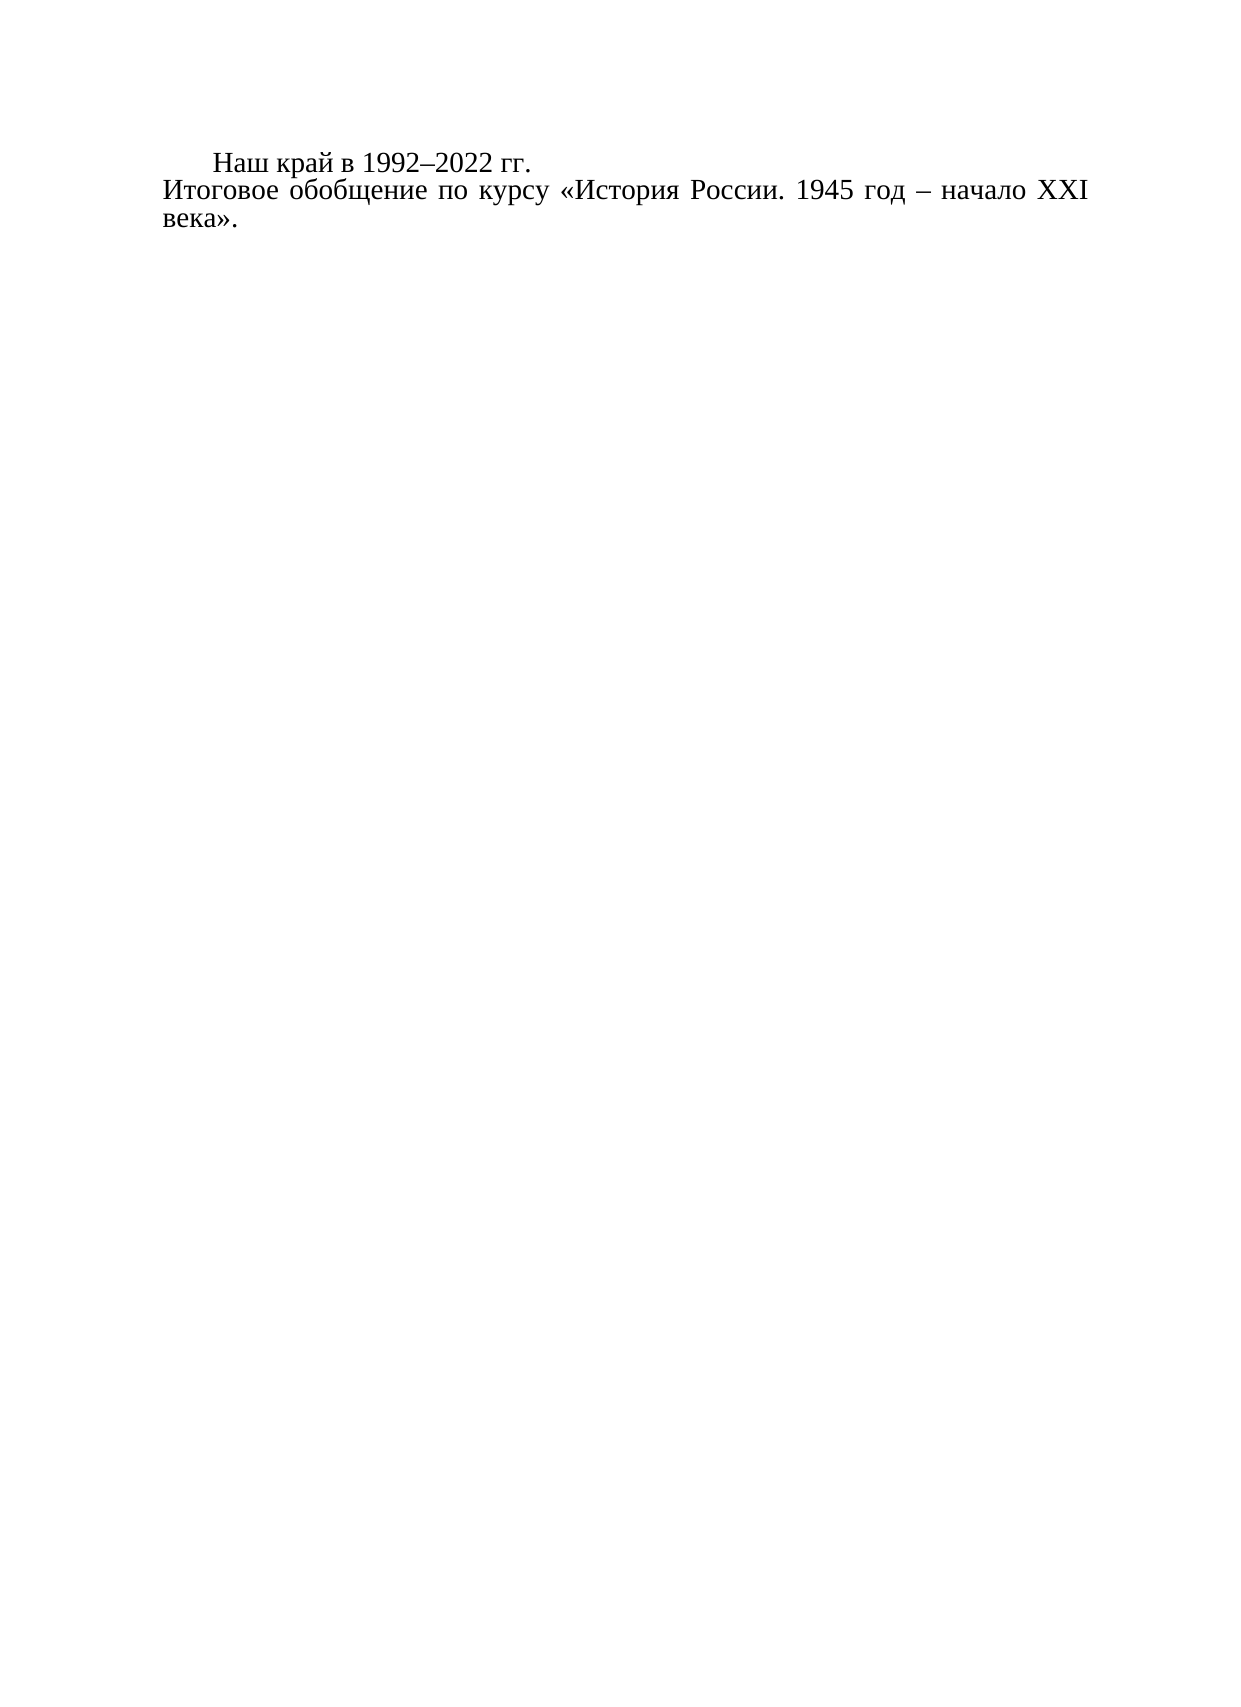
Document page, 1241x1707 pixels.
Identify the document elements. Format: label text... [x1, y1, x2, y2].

text Итоговое обобщение по курсу «История России. 1945 год – начало ХХI века». [162, 177, 1090, 232]
text Наш край в 1992–2022 гг. [150, 150, 1090, 177]
